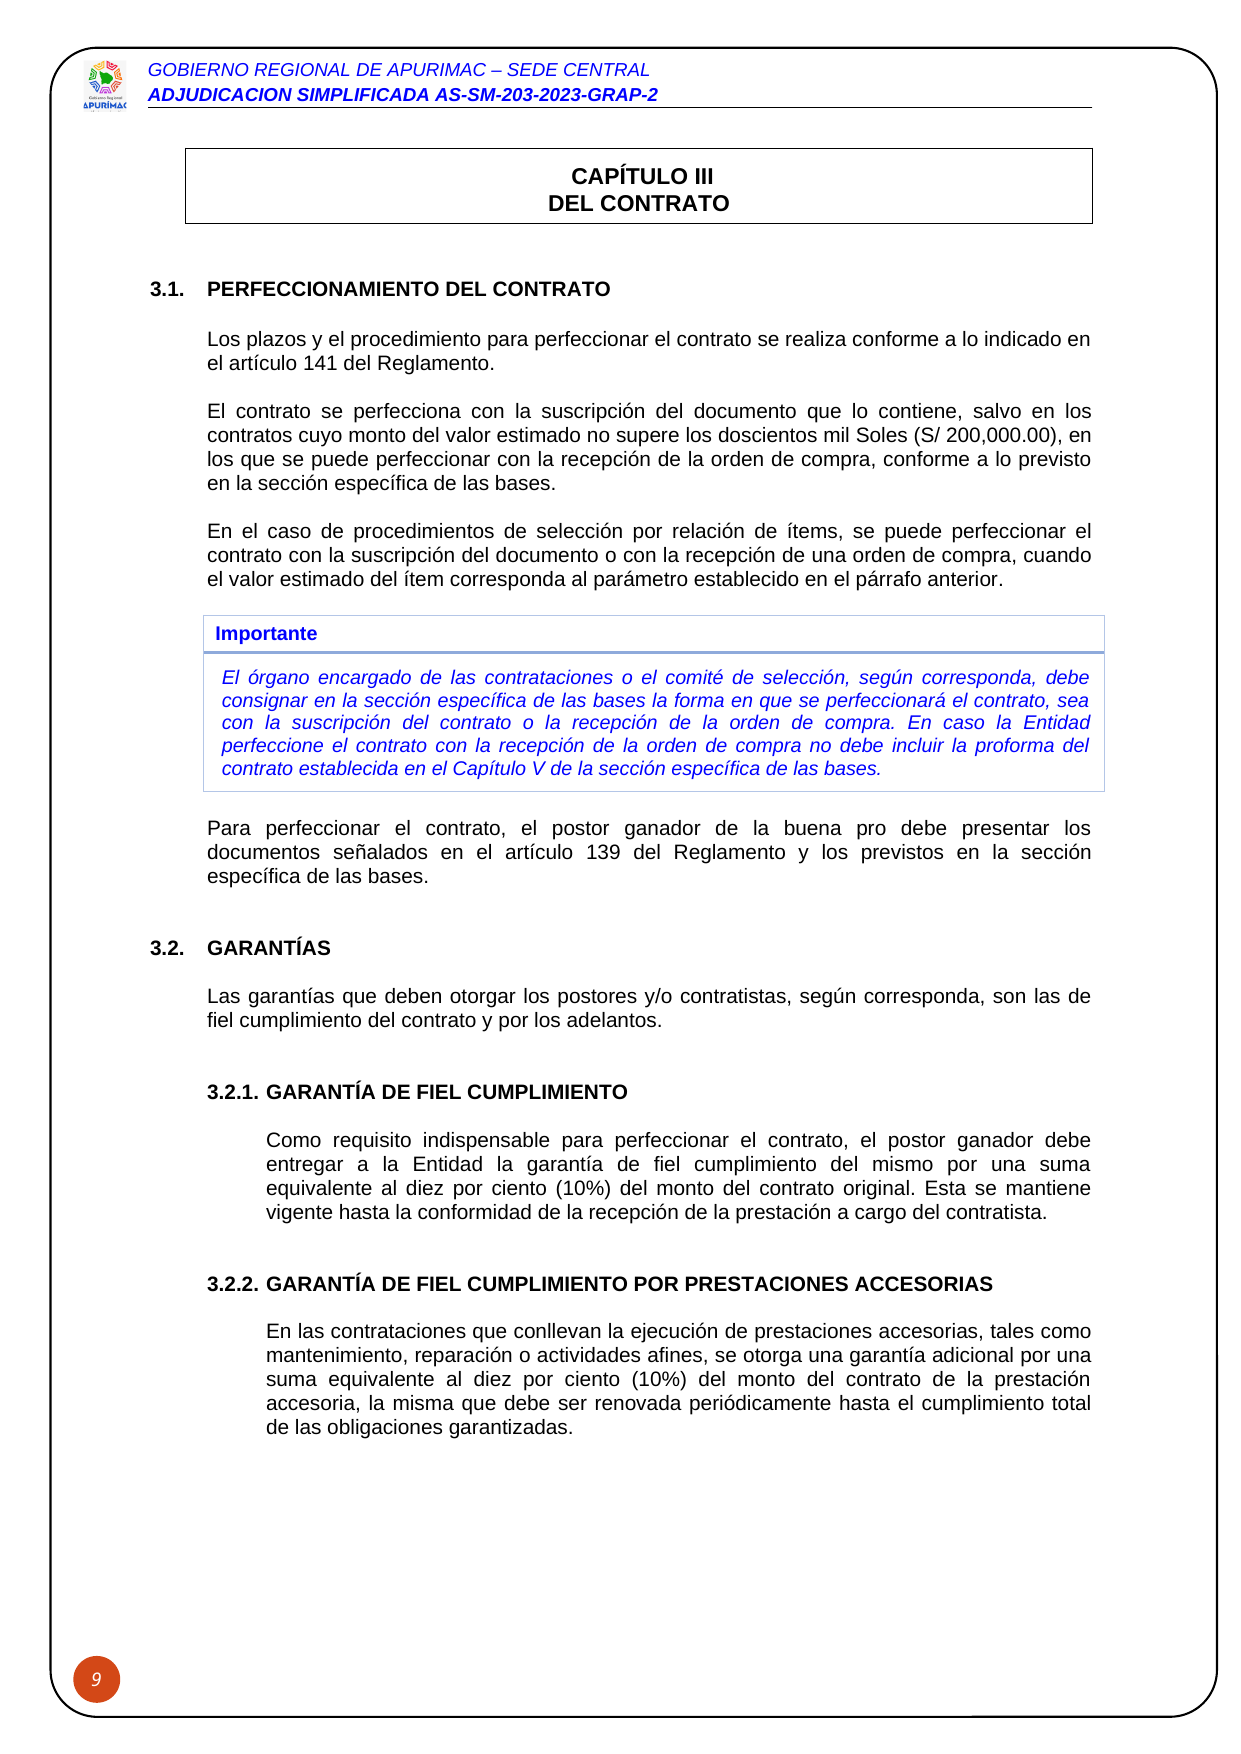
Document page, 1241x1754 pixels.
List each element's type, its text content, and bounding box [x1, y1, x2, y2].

text En el caso de procedimientos de selección por relación de ítems, se puede perfeccionar el contrato con la suscripción del documento o con la recepción de una orden de compra, cuando el valor estimado del ítem corresponda al parámetro establecido en el párrafo anterior. [207, 519, 1092, 591]
list En las contrataciones que conllevan la ejecución de prestaciones accesorias, tales como mantenimiento, reparación o actividades afines, se otorga una garantía adicional por una suma equivalente al diez por ciento (10%) del monto del contrato de la prestación accesoria, la misma que debe ser renovada periódicamente hasta el cumplimiento total de las obligaciones garantizadas. [266, 1319, 1092, 1439]
list GARANTÍA DE FIEL CUMPLIMIENTO POR PRESTACIONES ACCESORIAS [207, 1271, 1092, 1295]
list Las garantías que deben otorgar los postores y/o contratistas, según corresponda, son las de fiel cumplimiento del contrato y por los adelantos. [207, 984, 1092, 1032]
text Para perfeccionar el contrato, el postor ganador de la buena pro debe presentar los documentos señalados en el artículo 139 del Reglamento y los previstos en la sección específica de las bases. [207, 816, 1092, 888]
picture [82, 60, 127, 111]
table_header Importante [204, 616, 1104, 651]
text El contrato se perfecciona con la suscripción del documento que lo contiene, salvo en los contratos cuyo monto del valor estimado no supere los doscientos mil Soles (S/ 200,000.00), en los que se puede perfeccionar con la recepción de la orden de compra, conforme a lo previsto en la sección específica de las bases. [207, 399, 1092, 495]
list PERFECCIONAMIENTO DEL CONTRATO [150, 277, 1092, 301]
table_cell El órgano encargado de las contrataciones o el comité de selección, según corresponda, debe consignar en la sección específica de las bases la forma en que se perfeccionará el contrato, sea con la suscripción del contrato o la recepción de la orden de compra. En caso la Entidad perfeccione el contrato con la recepción de la orden de compra no debe incluir la proforma del contrato establecida en el Capítulo V de la sección específica de las bases. [204, 654, 1104, 791]
table_header CAPÍTULO III DEL CONTRATO [186, 149, 1092, 223]
list Los plazos y el procedimiento para perfeccionar el contrato se realiza conforme a lo indicado en el artículo 141 del Reglamento. [207, 327, 1092, 375]
text Como requisito indispensable para perfeccionar el contrato, el postor ganador debe entregar a la Entidad la garantía de fiel cumplimiento del mismo por una suma equivalente al diez por ciento (10%) del monto del contrato original. Esta se mantiene vigente hasta la conformidad de la recepción de la prestación a cargo del contratista. [266, 1128, 1092, 1223]
list GARANTÍAS [150, 936, 1092, 960]
list GARANTÍA DE FIEL CUMPLIMIENTO [207, 1080, 1092, 1104]
